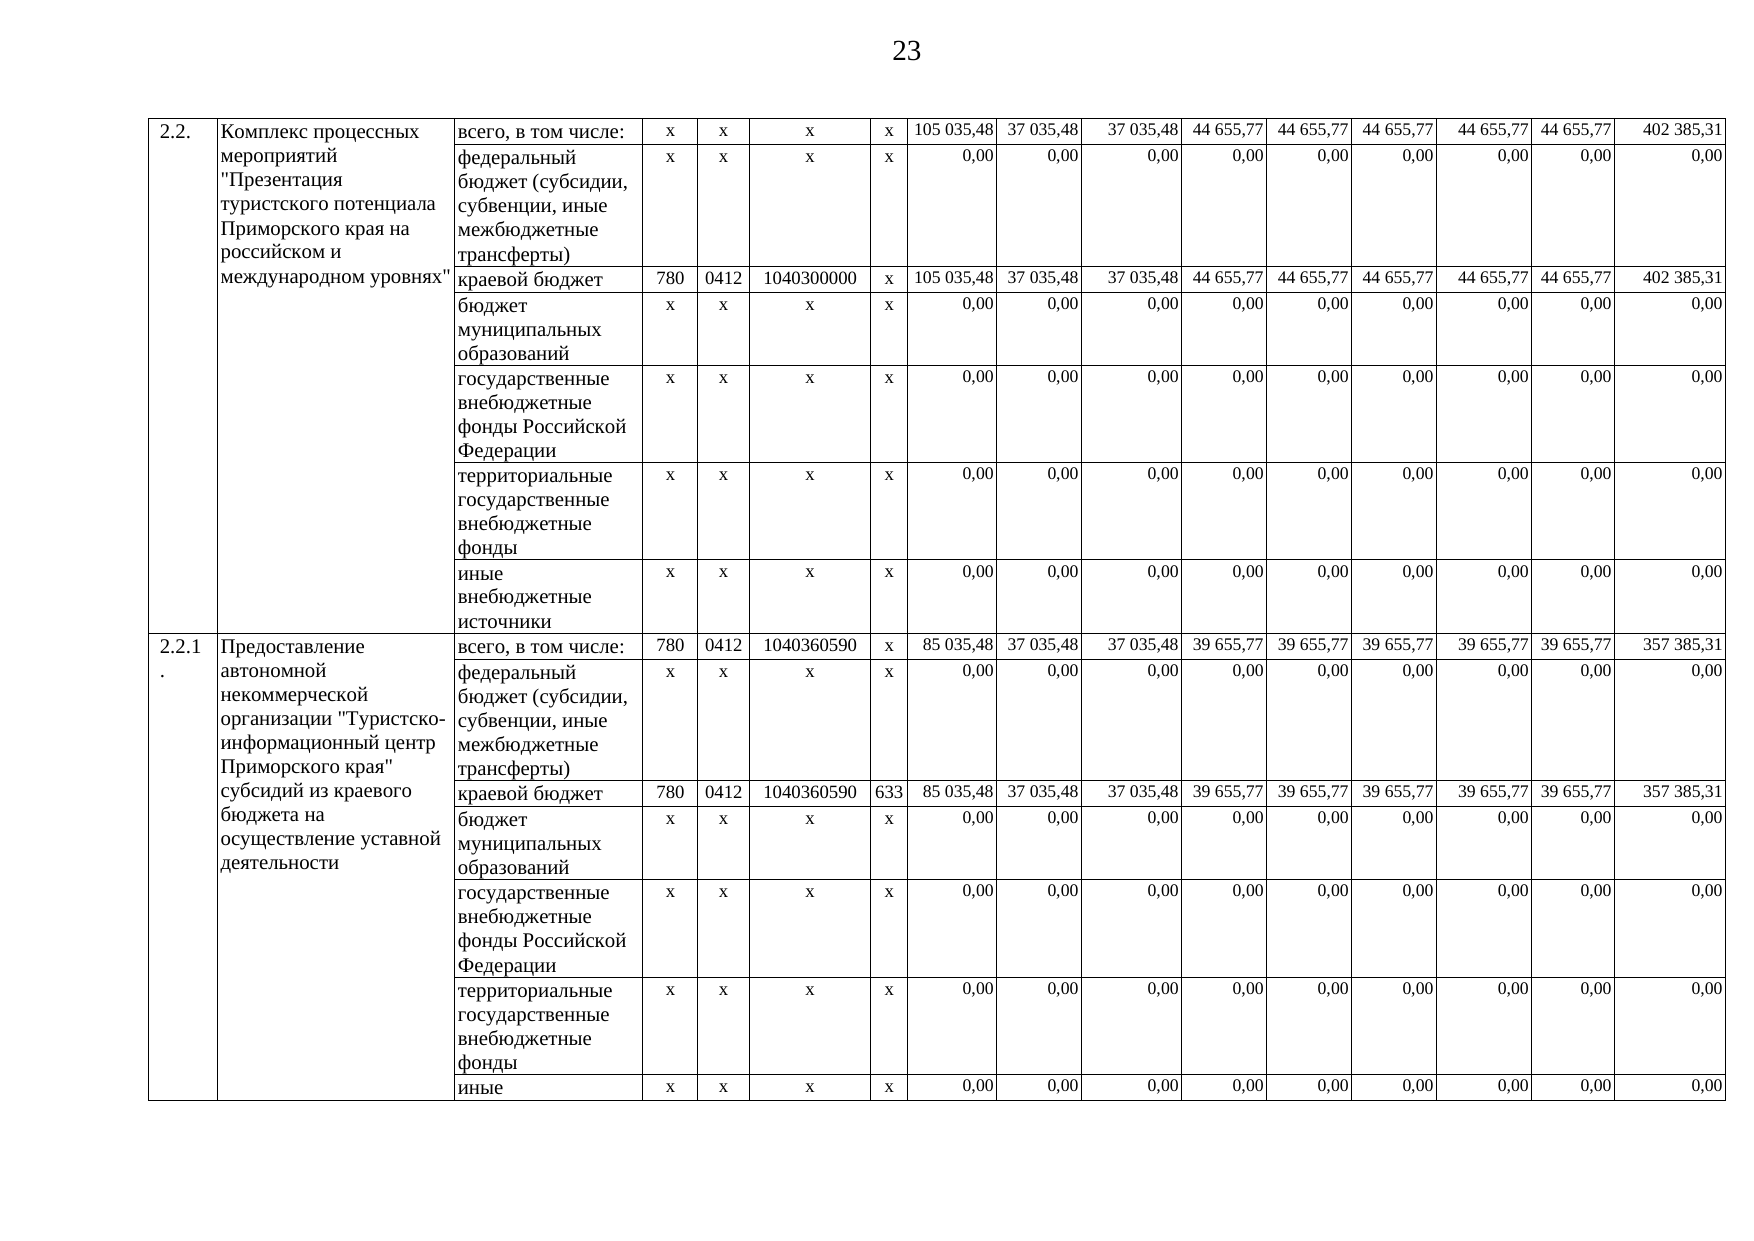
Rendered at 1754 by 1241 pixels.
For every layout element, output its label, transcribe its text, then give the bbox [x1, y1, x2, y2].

table_cell х [698, 145, 749, 266]
table_cell 0,00 [1082, 560, 1181, 633]
table_cell х [698, 293, 749, 365]
table_cell краевой бюджет [455, 267, 642, 292]
table_cell 0412 [698, 267, 749, 292]
table_cell 39 655,77 [1352, 634, 1436, 659]
table_cell 0,00 [908, 978, 996, 1074]
table_cell х [871, 463, 907, 559]
table_cell х [871, 660, 907, 780]
table_cell 0,00 [1437, 660, 1531, 780]
table_cell х [698, 463, 749, 559]
table_cell х [643, 1075, 697, 1100]
table_cell краевой бюджет [455, 781, 642, 806]
table_cell х [750, 463, 870, 559]
table_cell х [643, 560, 697, 633]
table_cell 0,00 [1437, 1075, 1531, 1100]
table_cell 0,00 [1182, 145, 1266, 266]
table_cell х [698, 560, 749, 633]
table_cell 0,00 [997, 880, 1081, 977]
table_cell всего, в том числе: [455, 119, 642, 144]
table_cell 0,00 [997, 463, 1081, 559]
table_cell 0,00 [1082, 1075, 1181, 1100]
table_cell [455, 1075, 642, 1100]
table_cell 0,00 [1352, 978, 1436, 1074]
table_cell 39 655,77 [1532, 634, 1614, 659]
table_cell 0,00 [1352, 660, 1436, 780]
table_cell 0,00 [1437, 807, 1531, 879]
table_cell 39 655,77 [1532, 781, 1614, 806]
table_cell 0,00 [1532, 978, 1614, 1074]
table_cell 105 035,48 [908, 267, 996, 292]
table_cell 39 655,77 [1352, 781, 1436, 806]
table_cell х [750, 119, 870, 144]
table_cell 0,00 [1532, 560, 1614, 633]
table_cell 0412 [698, 781, 749, 806]
table_cell х [871, 634, 907, 659]
table_cell 0,00 [908, 807, 996, 879]
table_cell 44 655,77 [1437, 119, 1531, 144]
table_cell 0,00 [908, 660, 996, 780]
table_cell 44 655,77 [1182, 119, 1266, 144]
table_cell 0,00 [908, 366, 996, 462]
table_cell х [871, 807, 907, 879]
table_cell 0,00 [908, 463, 996, 559]
table_cell х [871, 1075, 907, 1100]
table_cell 0,00 [1352, 880, 1436, 977]
table_cell 0,00 [1352, 463, 1436, 559]
table_cell 1040300000 [750, 267, 870, 292]
table_cell федеральный бюджет (субсидии, субвенции, иные межбюджетные трансферты) [455, 660, 642, 780]
table_cell государственные внебюджетные фонды Российской Федерации [455, 880, 642, 977]
table_cell 0,00 [997, 293, 1081, 365]
table_cell х [698, 807, 749, 879]
table_cell 0,00 [1615, 145, 1725, 266]
table_cell 2.2.1. [149, 634, 217, 1100]
table_cell Комплекс процессных мероприятий "Презентация туристского потенциала Приморского края на российском и международном уровнях" [218, 119, 454, 633]
table_cell 0,00 [997, 978, 1081, 1074]
table_cell федеральный бюджет (субсидии, субвенции, иные межбюджетные трансферты) [455, 145, 642, 266]
table_cell 0,00 [1615, 293, 1725, 365]
table_cell 0,00 [997, 1075, 1081, 1100]
table_cell х [871, 366, 907, 462]
table_cell 357 385,31 [1615, 634, 1725, 659]
table_cell 39 655,77 [1437, 634, 1531, 659]
table_cell 0,00 [997, 807, 1081, 879]
table_cell 2.2. [149, 119, 217, 633]
table_cell х [698, 119, 749, 144]
table_cell 0,00 [1352, 560, 1436, 633]
table_cell 0,00 [997, 560, 1081, 633]
table_cell х [698, 1075, 749, 1100]
table_cell 780 [643, 267, 697, 292]
table_cell 633 [871, 781, 907, 806]
table_cell 0,00 [1532, 293, 1614, 365]
table_cell 357 385,31 [1615, 781, 1725, 806]
table_cell 0,00 [1267, 560, 1351, 633]
table_cell 0,00 [1615, 978, 1725, 1074]
table_cell 0,00 [1082, 145, 1181, 266]
table_cell 0,00 [1615, 807, 1725, 879]
table_cell 44 655,77 [1437, 267, 1531, 292]
table_cell х [871, 880, 907, 977]
table_cell 44 655,77 [1352, 119, 1436, 144]
table_cell 0,00 [1082, 880, 1181, 977]
table_cell 0,00 [1352, 293, 1436, 365]
table_cell х [643, 119, 697, 144]
table_cell 85 035,48 [908, 781, 996, 806]
table_cell 37 035,48 [1082, 267, 1181, 292]
table_cell 0,00 [1182, 880, 1266, 977]
table_cell х [750, 807, 870, 879]
table_cell х [871, 560, 907, 633]
table_cell 0,00 [1082, 660, 1181, 780]
table_cell 0,00 [1615, 1075, 1725, 1100]
table_cell 0,00 [1082, 463, 1181, 559]
table_cell 0,00 [1182, 463, 1266, 559]
table_cell 0,00 [1437, 293, 1531, 365]
table_cell 37 035,48 [997, 119, 1081, 144]
table_cell всего, в том числе: [455, 634, 642, 659]
table_cell 0,00 [908, 880, 996, 977]
table_cell 39 655,77 [1267, 781, 1351, 806]
table_cell 0,00 [1615, 880, 1725, 977]
table_cell 0,00 [1082, 807, 1181, 879]
table_cell х [871, 267, 907, 292]
table_cell 0,00 [1182, 660, 1266, 780]
table_cell 0,00 [1532, 366, 1614, 462]
table_cell 39 655,77 [1182, 781, 1266, 806]
table_cell 0,00 [1267, 807, 1351, 879]
table_cell 0412 [698, 634, 749, 659]
table_cell 0,00 [1615, 366, 1725, 462]
table_cell х [871, 978, 907, 1074]
table_cell 0,00 [1532, 1075, 1614, 1100]
table_cell 39 655,77 [1182, 634, 1266, 659]
table_cell х [750, 660, 870, 780]
table_cell 39 655,77 [1267, 634, 1351, 659]
table_cell 0,00 [1615, 463, 1725, 559]
table_cell 0,00 [1437, 978, 1531, 1074]
table_cell х [643, 366, 697, 462]
table_cell х [750, 1075, 870, 1100]
table_cell 0,00 [1352, 807, 1436, 879]
table_cell х [643, 978, 697, 1074]
table_cell 0,00 [1182, 807, 1266, 879]
table_cell 0,00 [997, 660, 1081, 780]
table_cell 0,00 [1437, 560, 1531, 633]
table_cell 1040360590 [750, 781, 870, 806]
table_cell 0,00 [1182, 1075, 1266, 1100]
table_cell бюджет муниципальных образований [455, 293, 642, 365]
table_cell 0,00 [908, 145, 996, 266]
table_cell 37 035,48 [997, 781, 1081, 806]
table_cell 0,00 [1437, 145, 1531, 266]
table_cell 37 035,48 [997, 634, 1081, 659]
table_cell 0,00 [1182, 366, 1266, 462]
table_cell 0,00 [908, 1075, 996, 1100]
table_cell х [643, 145, 697, 266]
table_cell территориальные государственные внебюджетные фонды [455, 978, 642, 1074]
table_cell 0,00 [1267, 978, 1351, 1074]
table_cell 44 655,77 [1532, 267, 1614, 292]
table_cell 0,00 [1267, 145, 1351, 266]
table_cell 0,00 [1532, 463, 1614, 559]
table_cell х [750, 366, 870, 462]
table_cell х [698, 978, 749, 1074]
table_cell 402 385,31 [1615, 119, 1725, 144]
table_cell х [871, 119, 907, 144]
table_cell 0,00 [1437, 366, 1531, 462]
table_cell 0,00 [1532, 145, 1614, 266]
table_cell 37 035,48 [1082, 634, 1181, 659]
table_cell 44 655,77 [1182, 267, 1266, 292]
table_cell х [698, 880, 749, 977]
table_cell х [643, 293, 697, 365]
table_cell 0,00 [1267, 660, 1351, 780]
table_cell 44 655,77 [1267, 119, 1351, 144]
table_cell 0,00 [1532, 660, 1614, 780]
table_cell 0,00 [1267, 1075, 1351, 1100]
table_cell 85 035,48 [908, 634, 996, 659]
table_cell бюджет муниципальных образований [455, 807, 642, 879]
table_cell 0,00 [997, 145, 1081, 266]
table_cell 0,00 [1352, 145, 1436, 266]
table_cell х [750, 880, 870, 977]
table_cell 0,00 [1352, 1075, 1436, 1100]
table_cell х [750, 978, 870, 1074]
table_cell 0,00 [1267, 366, 1351, 462]
table_cell 0,00 [1267, 463, 1351, 559]
table_cell 0,00 [1082, 978, 1181, 1074]
table_cell х [750, 293, 870, 365]
table_cell государственные внебюджетные фонды Российской Федерации [455, 366, 642, 462]
table_cell 0,00 [1615, 560, 1725, 633]
table_cell 0,00 [1437, 463, 1531, 559]
table_cell 0,00 [908, 293, 996, 365]
table_cell х [698, 366, 749, 462]
table_cell иные внебюджетные источники [455, 560, 642, 633]
table_cell 39 655,77 [1437, 781, 1531, 806]
table_cell 0,00 [1082, 366, 1181, 462]
table_cell 1040360590 [750, 634, 870, 659]
table_cell 0,00 [908, 560, 996, 633]
table_cell х [643, 807, 697, 879]
table_cell 44 655,77 [1267, 267, 1351, 292]
table_cell 780 [643, 781, 697, 806]
table_cell 0,00 [1267, 293, 1351, 365]
table_cell территориальные государственные внебюджетные фонды [455, 463, 642, 559]
table_cell 0,00 [1182, 560, 1266, 633]
table_cell 37 035,48 [1082, 119, 1181, 144]
table_cell х [750, 145, 870, 266]
table_cell 37 035,48 [997, 267, 1081, 292]
table_cell 44 655,77 [1532, 119, 1614, 144]
table_cell 0,00 [1082, 293, 1181, 365]
table_cell 0,00 [1267, 880, 1351, 977]
table_cell х [871, 145, 907, 266]
table_cell 37 035,48 [1082, 781, 1181, 806]
table_cell х [698, 660, 749, 780]
table_cell х [643, 463, 697, 559]
table_cell х [871, 293, 907, 365]
table_cell 0,00 [1437, 880, 1531, 977]
table_cell х [643, 660, 697, 780]
table_cell Предоставление автономной некоммерческой организации "Туристско-информационный центр Приморского края" субсидий из краевого бюджета на осуществление уставной деятельности [218, 634, 454, 1100]
table_cell 0,00 [1182, 978, 1266, 1074]
table_cell х [643, 880, 697, 977]
table_cell 0,00 [1532, 880, 1614, 977]
table_cell 44 655,77 [1352, 267, 1436, 292]
table_cell 402 385,31 [1615, 267, 1725, 292]
table_cell 0,00 [1182, 293, 1266, 365]
table_cell 0,00 [997, 366, 1081, 462]
table_cell 0,00 [1532, 807, 1614, 879]
table_cell х [750, 560, 870, 633]
table_cell 0,00 [1615, 660, 1725, 780]
table_cell 780 [643, 634, 697, 659]
table_cell 0,00 [1352, 366, 1436, 462]
table_cell 105 035,48 [908, 119, 996, 144]
